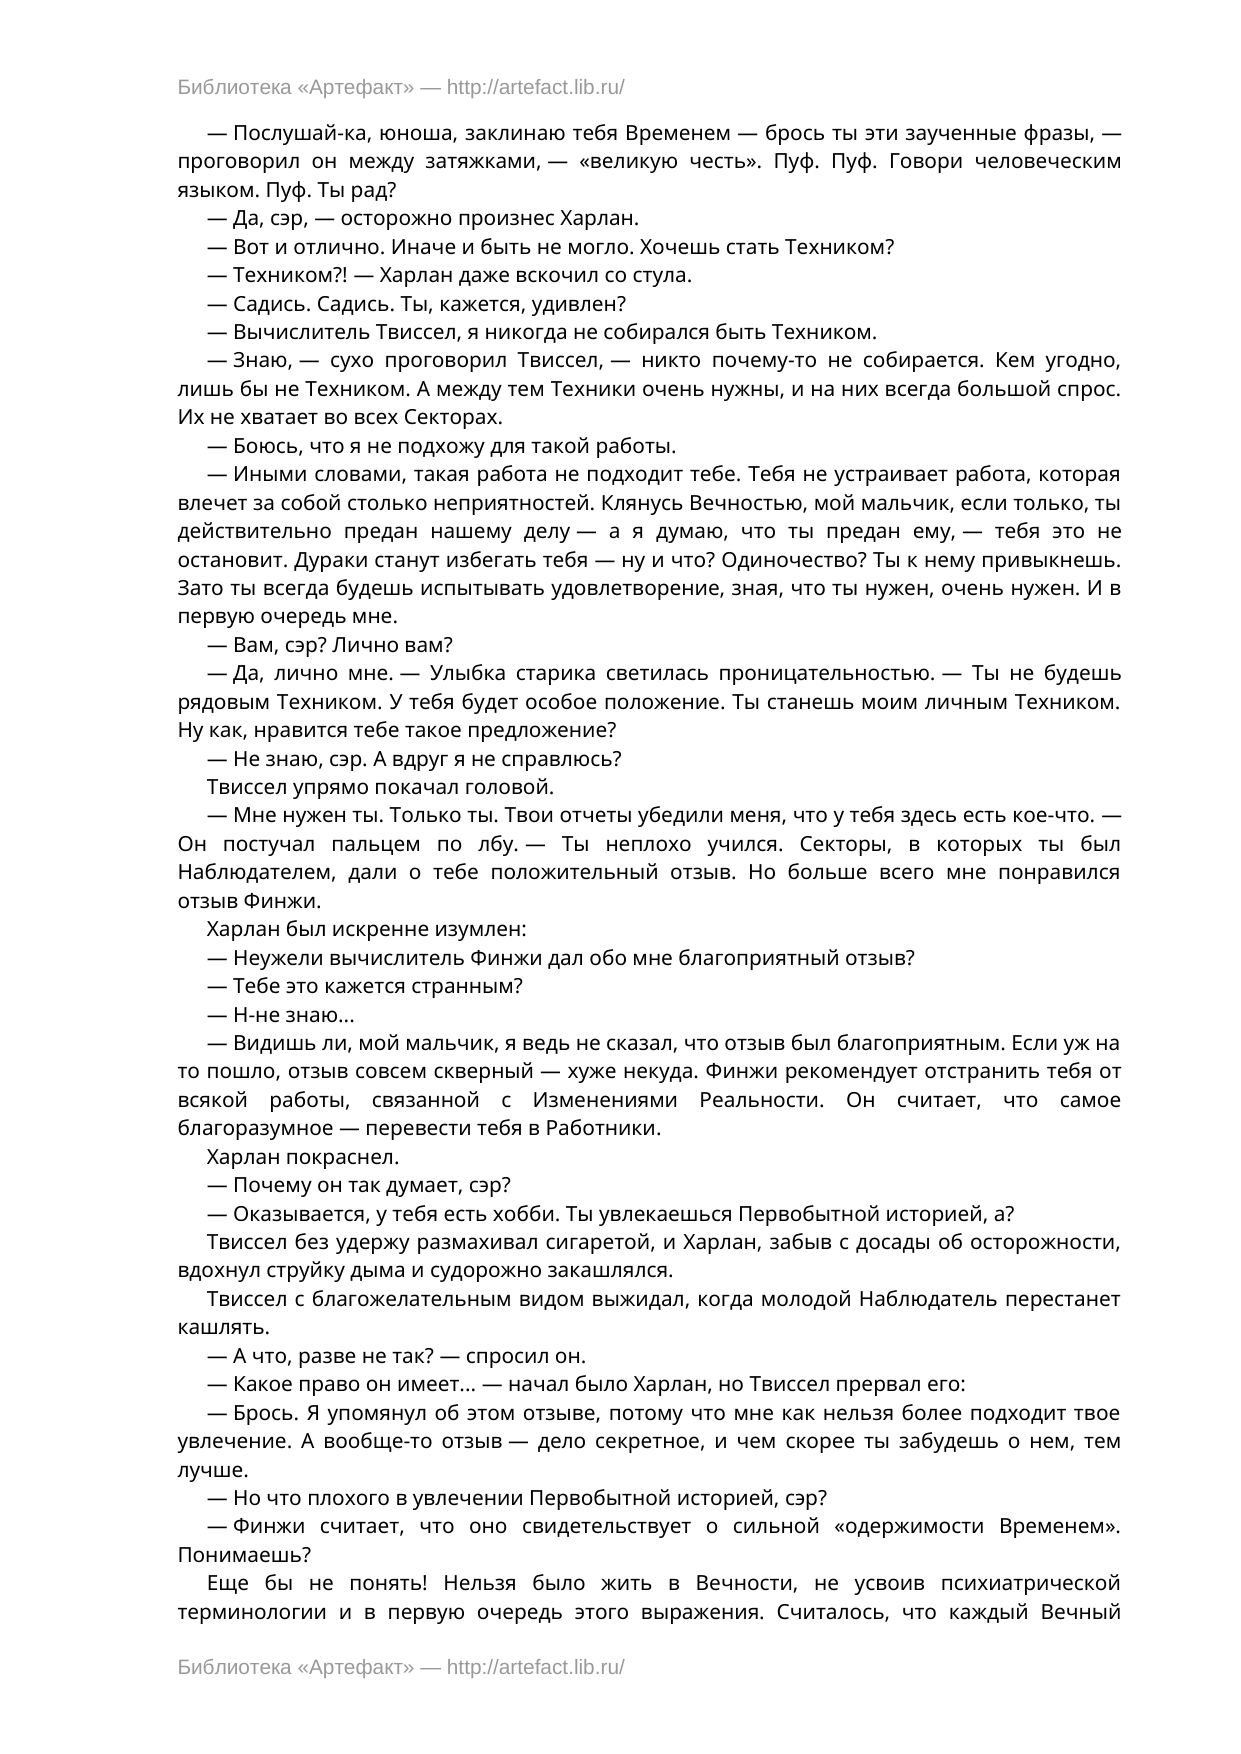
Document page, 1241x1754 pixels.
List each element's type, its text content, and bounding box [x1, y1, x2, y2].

text — Почему он так думает, сэр? [177, 1170, 1122, 1199]
text Твиссел с благожелательным видом выжидал, когда молодой Наблюдатель перестанет кашлять. [177, 1284, 1122, 1341]
text Харлан покраснел. [177, 1142, 1122, 1170]
text Твиссел упрямо покачал головой. [177, 772, 1122, 801]
text — Оказывается, у тебя есть хобби. Ты увлекаешься Первобытной историей, а? [177, 1199, 1122, 1227]
text Твиссел без удержу размахивал сигаретой, и Харлан, забыв с досады об осторожности, вдохнул струйку дыма и судорожно закашлялся. [177, 1227, 1122, 1284]
text — Вам, сэр? Лично вам? [177, 630, 1122, 658]
text — Иными словами, такая работа не подходит тебе. Тебя не устраивает работа, которая влечет за собой столько неприятностей. Клянусь Вечностью, мой мальчик, если только, ты действительно предан нашему делу — а я думаю, что ты предан ему, — тебя это не остановит. Дураки станут избегать тебя — ну и что? Одиночество? Ты к нему привыкнешь. Зато ты всегда будешь испытывать удовлетворение, зная, что ты нужен, очень нужен. И в первую очередь мне. [177, 459, 1122, 630]
text — Но что плохого в увлечении Первобытной историей, сэр? [177, 1483, 1122, 1512]
text — Да, сэр, — осторожно произнес Харлан. [177, 203, 1122, 232]
text — Послушай-ка, юноша, заклинаю тебя Временем — брось ты эти заученные фразы, — проговорил он между затяжками, — «великую честь». Пуф. Пуф. Говори человеческим языком. Пуф. Ты рад? [177, 118, 1122, 203]
text Харлан был искренне изумлен: [177, 914, 1122, 943]
text — Техником?! — Харлан даже вскочил со стула. [177, 260, 1122, 289]
text — Какое право он имеет... — начал было Харлан, но Твиссел прервал его: [177, 1369, 1122, 1398]
text — Вот и отлично. Иначе и быть не могло. Хочешь стать Техником? [177, 232, 1122, 260]
text — Видишь ли, мой мальчик, я ведь не сказал, что отзыв был благоприятным. Если уж на то пошло, отзыв совсем скверный — хуже некуда. Финжи рекомендует отстранить тебя от всякой работы, связанной с Изменениями Реальности. Он считает, что самое благоразумное — перевести тебя в Работники. [177, 1028, 1122, 1142]
text — Мне нужен ты. Только ты. Твои отчеты убедили меня, что у тебя здесь есть кое-что. — Он постучал пальцем по лбу. — Ты неплохо учился. Секторы, в которых ты был Наблюдателем, дали о тебе положительный отзыв. Но больше всего мне понравился отзыв Финжи. [177, 801, 1122, 914]
text — Финжи считает, что оно свидетельствует о сильной «одержимости Временем». Понимаешь? [177, 1512, 1122, 1568]
text — Садись. Садись. Ты, кажется, удивлен? [177, 289, 1122, 317]
text — Неужели вычислитель Финжи дал обо мне благоприятный отзыв? [177, 943, 1122, 971]
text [177, 1568, 1122, 1625]
text — Н-не знаю... [177, 1000, 1122, 1028]
text — Брось. Я упомянул об этом отзыве, потому что мне как нельзя более подходит твое увлечение. А вообще-то отзыв — дело секретное, и чем скорее ты забудешь о нем, тем лучше. [177, 1398, 1122, 1483]
text — Боюсь, что я не подхожу для такой работы. [177, 431, 1122, 459]
text — А что, разве не так? — спросил он. [177, 1341, 1122, 1369]
text — Знаю, — сухо проговорил Твиссел, — никто почему-то не собирается. Кем угодно, лишь бы не Техником. А между тем Техники очень нужны, и на них всегда большой спрос. Их не хватает во всех Секторах. [177, 346, 1122, 431]
text — Да, лично мне. — Улыбка старика светилась проницательностью. — Ты не будешь рядовым Техником. У тебя будет особое положение. Ты станешь моим личным Техником. Ну как, нравится тебе такое предложение? [177, 658, 1122, 744]
text — Не знаю, сэр. А вдруг я не справлюсь? [177, 744, 1122, 772]
text — Тебе это кажется странным? [177, 971, 1122, 1000]
text — Вычислитель Твиссел, я никогда не собирался быть Техником. [177, 317, 1122, 346]
